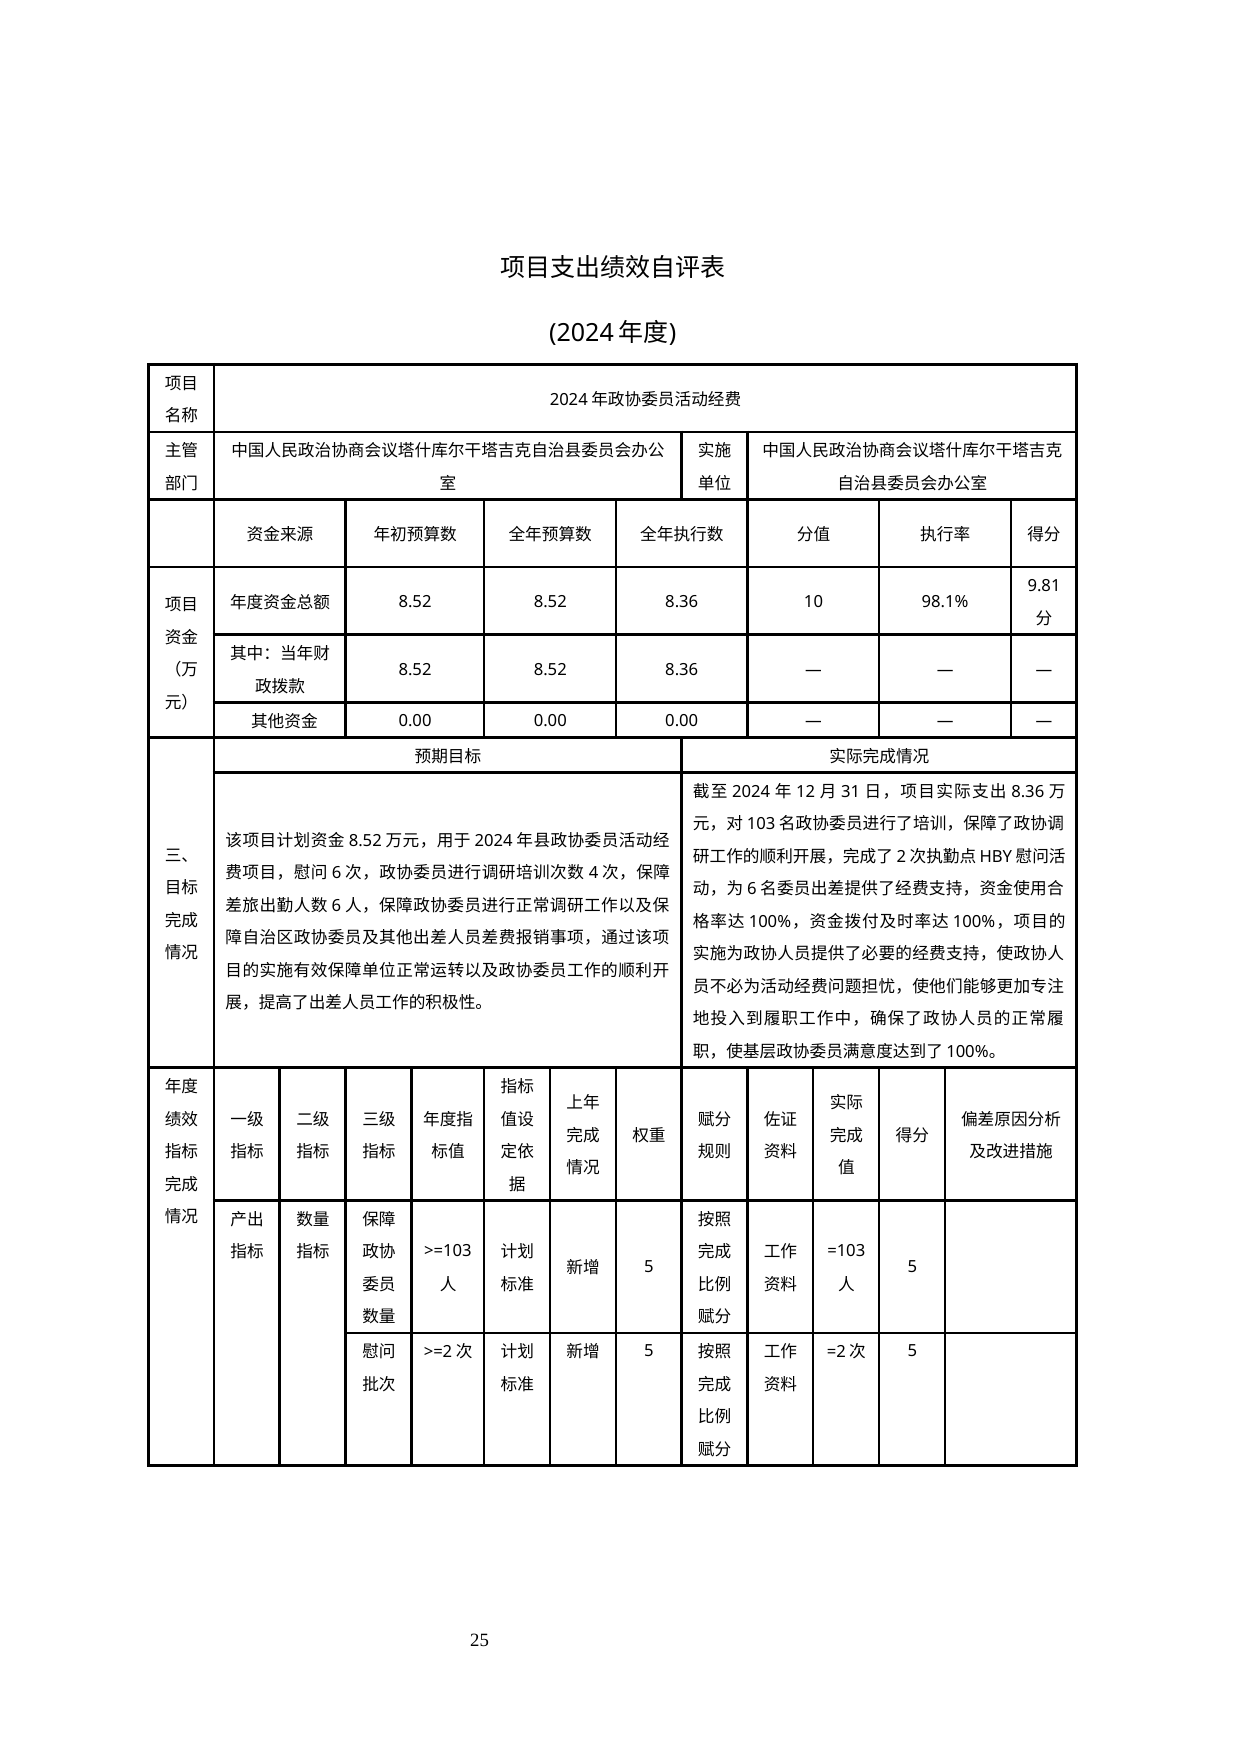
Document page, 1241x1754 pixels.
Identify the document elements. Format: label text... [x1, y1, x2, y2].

table_cell [946, 1202, 1075, 1331]
table_cell 8.36 [617, 636, 746, 701]
table_cell 8.52 [347, 636, 483, 701]
table_cell 8.52 [485, 636, 615, 701]
table_cell 5 [617, 1334, 680, 1464]
table_cell 新增 [551, 1334, 615, 1464]
table_cell — [749, 636, 878, 701]
table_cell 截至2024年12月31日，项目实际支出8.36万元，对103名政协委员进行了培训，保障了政协调研工作的顺利开展，完成了2次执勤点HBY慰问活动，为6名委员出差提供了经费支持，资金使用合格率达100%，资金拨付及时率达100%，项目的实施为政协人员提供了必要的经费支持，使政协人员不必为活动经费问题担忧，使他们能够更加专注地投入到履职工作中，确保了政协人员的正常履职，使基层政协委员满意度达到了100%。 [683, 774, 1075, 1066]
table_cell 8.52 [485, 568, 615, 633]
table_cell 全年预算数 [485, 501, 615, 566]
table_cell 计划标准 [485, 1202, 549, 1331]
table_cell — [1012, 704, 1075, 736]
table_cell 5 [880, 1334, 944, 1464]
table_cell 项目名称 [150, 366, 213, 431]
table_cell =103人 [814, 1202, 878, 1331]
table_cell 项目资金 （万元） [150, 568, 213, 736]
table_cell 实际完成情况 [683, 739, 1075, 771]
table_cell >=2次 [413, 1334, 483, 1464]
table_cell 2024年政协委员活动经费 [215, 366, 1075, 431]
table_cell 工作资料 [749, 1334, 812, 1464]
table_cell 0.00 [617, 704, 746, 736]
table_cell 年度指标值 [413, 1069, 483, 1199]
table_cell 资金来源 [215, 501, 344, 566]
table_cell 得分 [1012, 501, 1075, 566]
table_cell 执行率 [880, 501, 1010, 566]
table_cell 佐证资料 [749, 1069, 812, 1199]
table_cell 0.00 [347, 704, 483, 736]
table_cell 偏差原因分析及改进措施 [946, 1069, 1075, 1199]
table_cell 赋分规则 [683, 1069, 746, 1199]
table_cell =2次 [814, 1334, 878, 1464]
table_cell 其他资金 [215, 704, 344, 736]
table_cell — [1012, 636, 1075, 701]
table_cell 5 [880, 1202, 944, 1331]
table_cell 三级指标 [347, 1069, 410, 1199]
table_cell >=103人 [413, 1202, 483, 1331]
table_cell — [749, 704, 878, 736]
table_cell 二级指标 [281, 1069, 344, 1199]
table_cell 0.00 [485, 704, 615, 736]
table_cell 全年执行数 [617, 501, 746, 566]
table_cell 实施单位 [683, 433, 746, 498]
table_cell 8.52 [347, 568, 483, 633]
table_cell 指标值设定依据 [485, 1069, 549, 1199]
table_cell 新增 [551, 1202, 615, 1331]
table_cell 按照完成比例赋分 [683, 1334, 746, 1464]
table_cell 预期目标 [215, 739, 680, 771]
table_cell 计划标准 [485, 1334, 549, 1464]
table_cell 其中：当年财政拨款 [215, 636, 344, 701]
table_cell 数量指标 [281, 1202, 344, 1464]
table_cell 得分 [880, 1069, 944, 1199]
table_cell 9.81分 [1012, 568, 1075, 633]
table_cell 产出指标 [215, 1202, 278, 1464]
table_cell 保障政协委员数量 [347, 1202, 410, 1331]
table_cell 该项目计划资金8.52万元，用于2024年县政协委员活动经费项目，慰问6次，政协委员进行调研培训次数4次，保障差旅出勤人数6人，保障政协委员进行正常调研工作以及保障自治区政协委员及其他出差人员差费报销事项，通过该项目的实施有效保障单位正常运转以及政协委员工作的顺利开展，提高了出差人员工作的积极性。 [215, 774, 680, 1066]
table_cell 98.1% [880, 568, 1010, 633]
table_cell 权重 [617, 1069, 680, 1199]
table_cell 分值 [749, 501, 878, 566]
table_cell 三、目标完成情况 [150, 739, 213, 1066]
table_cell 中国人民政治协商会议塔什库尔干塔吉克自治县委员会办公室 [749, 433, 1075, 498]
table_cell 年度资金总额 [215, 568, 344, 633]
table_cell 中国人民政治协商会议塔什库尔干塔吉克自治县委员会办公室 [215, 433, 680, 498]
table_cell 年初预算数 [347, 501, 483, 566]
table_cell — [880, 636, 1010, 701]
table_cell 一级指标 [215, 1069, 278, 1199]
table_cell 按照完成比例赋分 [683, 1202, 746, 1331]
table_cell 10 [749, 568, 878, 633]
table_cell 8.36 [617, 568, 746, 633]
table_cell — [880, 704, 1010, 736]
table_cell [946, 1334, 1075, 1464]
table_cell 实际完成值 [814, 1069, 878, 1199]
table_cell 主管部门 [150, 433, 213, 498]
table_cell 上年完成情况 [551, 1069, 615, 1199]
table_header 项目支出绩效自评表 [148, 233, 1077, 298]
table_cell 年度绩效指标完成情况 [150, 1069, 213, 1464]
table_cell 慰问批次 [347, 1334, 410, 1464]
table_cell (2024年度) [148, 298, 1077, 363]
table_cell 工作资料 [749, 1202, 812, 1331]
table_cell [150, 501, 213, 566]
table_cell 5 [617, 1202, 680, 1331]
